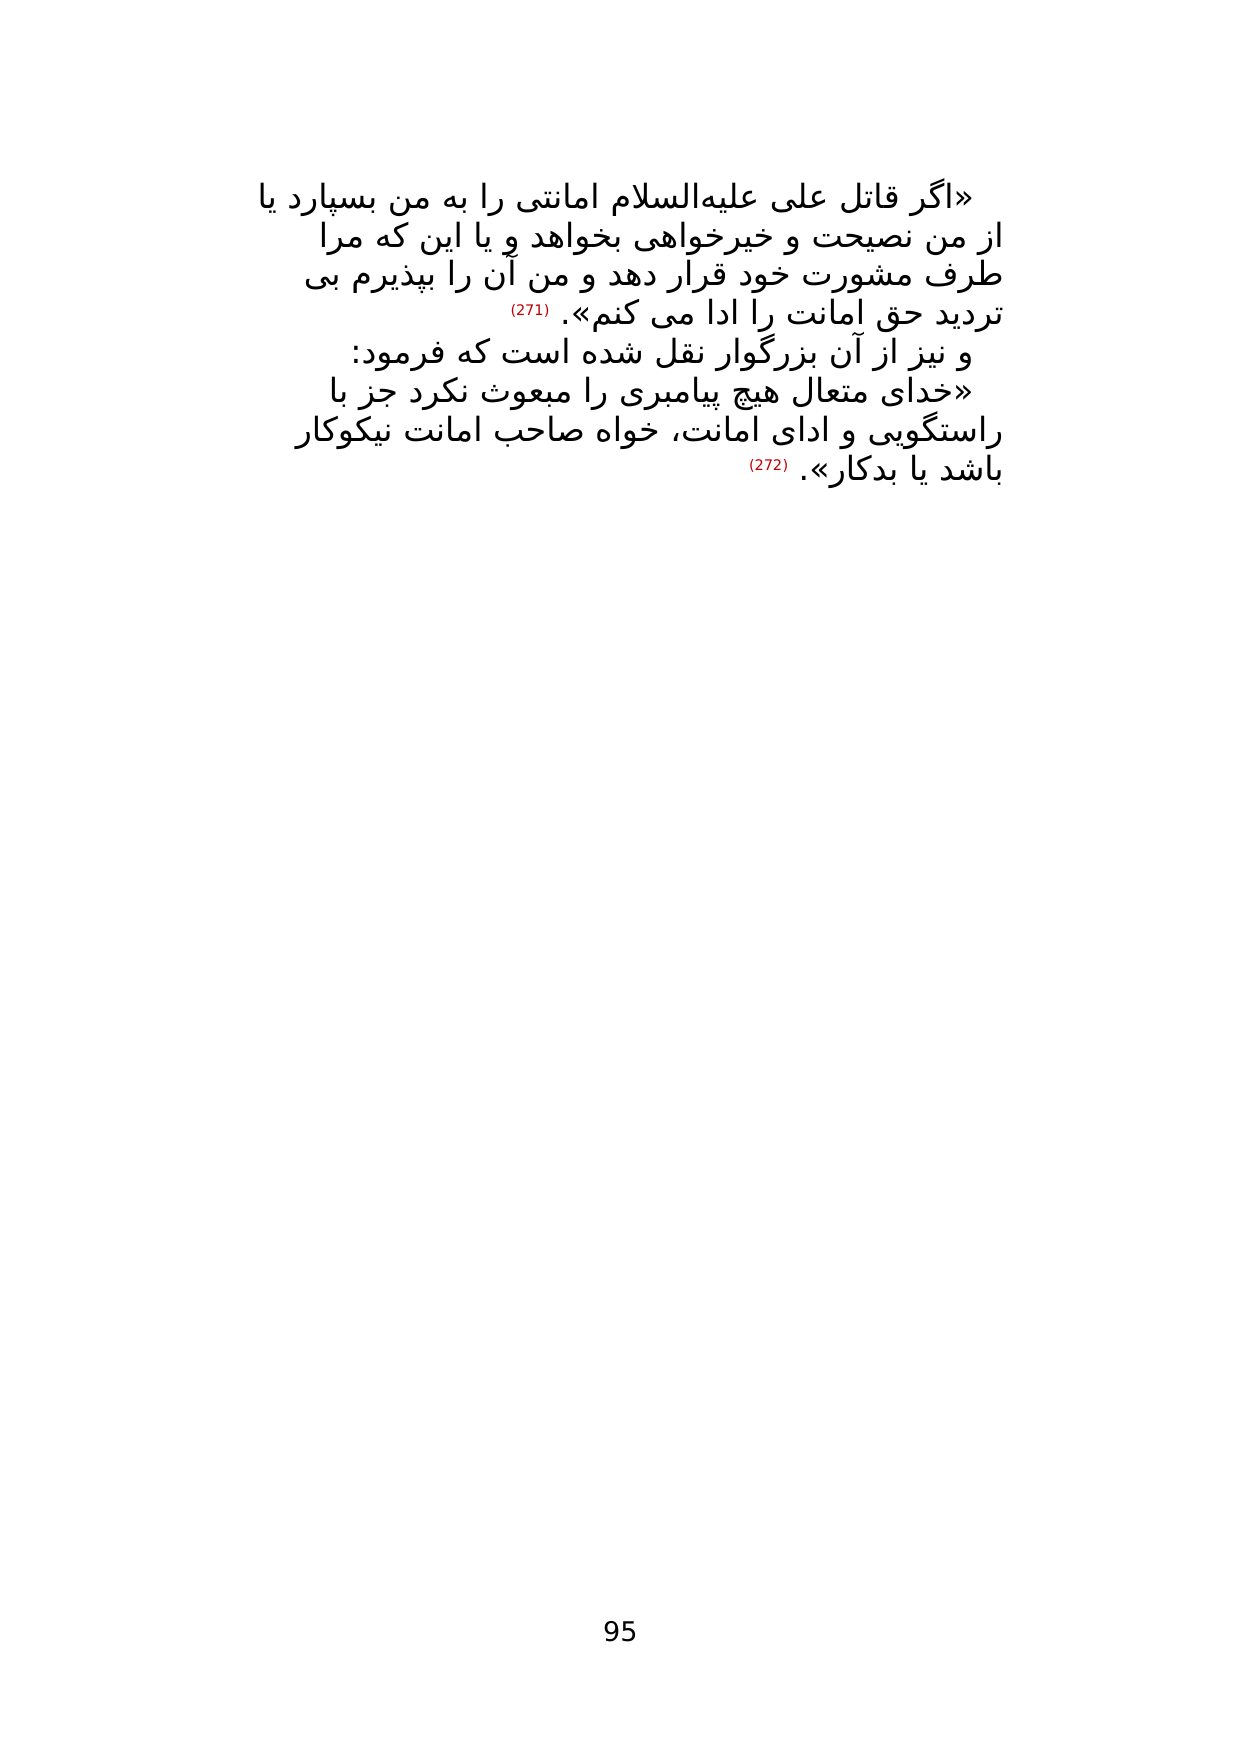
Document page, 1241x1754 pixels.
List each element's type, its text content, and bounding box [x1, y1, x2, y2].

text «خدای متعال هیچ پیامبری را مبعوث نکرد جز با راستگویی و ادای امانت، خواه صاحب امانت نیکوکار باشد یا بدکار». (272) [236, 371, 1004, 488]
text و نیز از آن بزرگوار نقل شده است که فرمود: [236, 333, 1004, 371]
text «اگر قاتل علی عليه‌السلام امانتی را به من بسپارد یا از من نصیحت و خیرخواهی بخواهد و یا این که مرا طرف مشورت خود قرار دهد و من آن را بپذیرم بی تردید حق امانت را ادا می کنم». (271) [236, 177, 1004, 333]
